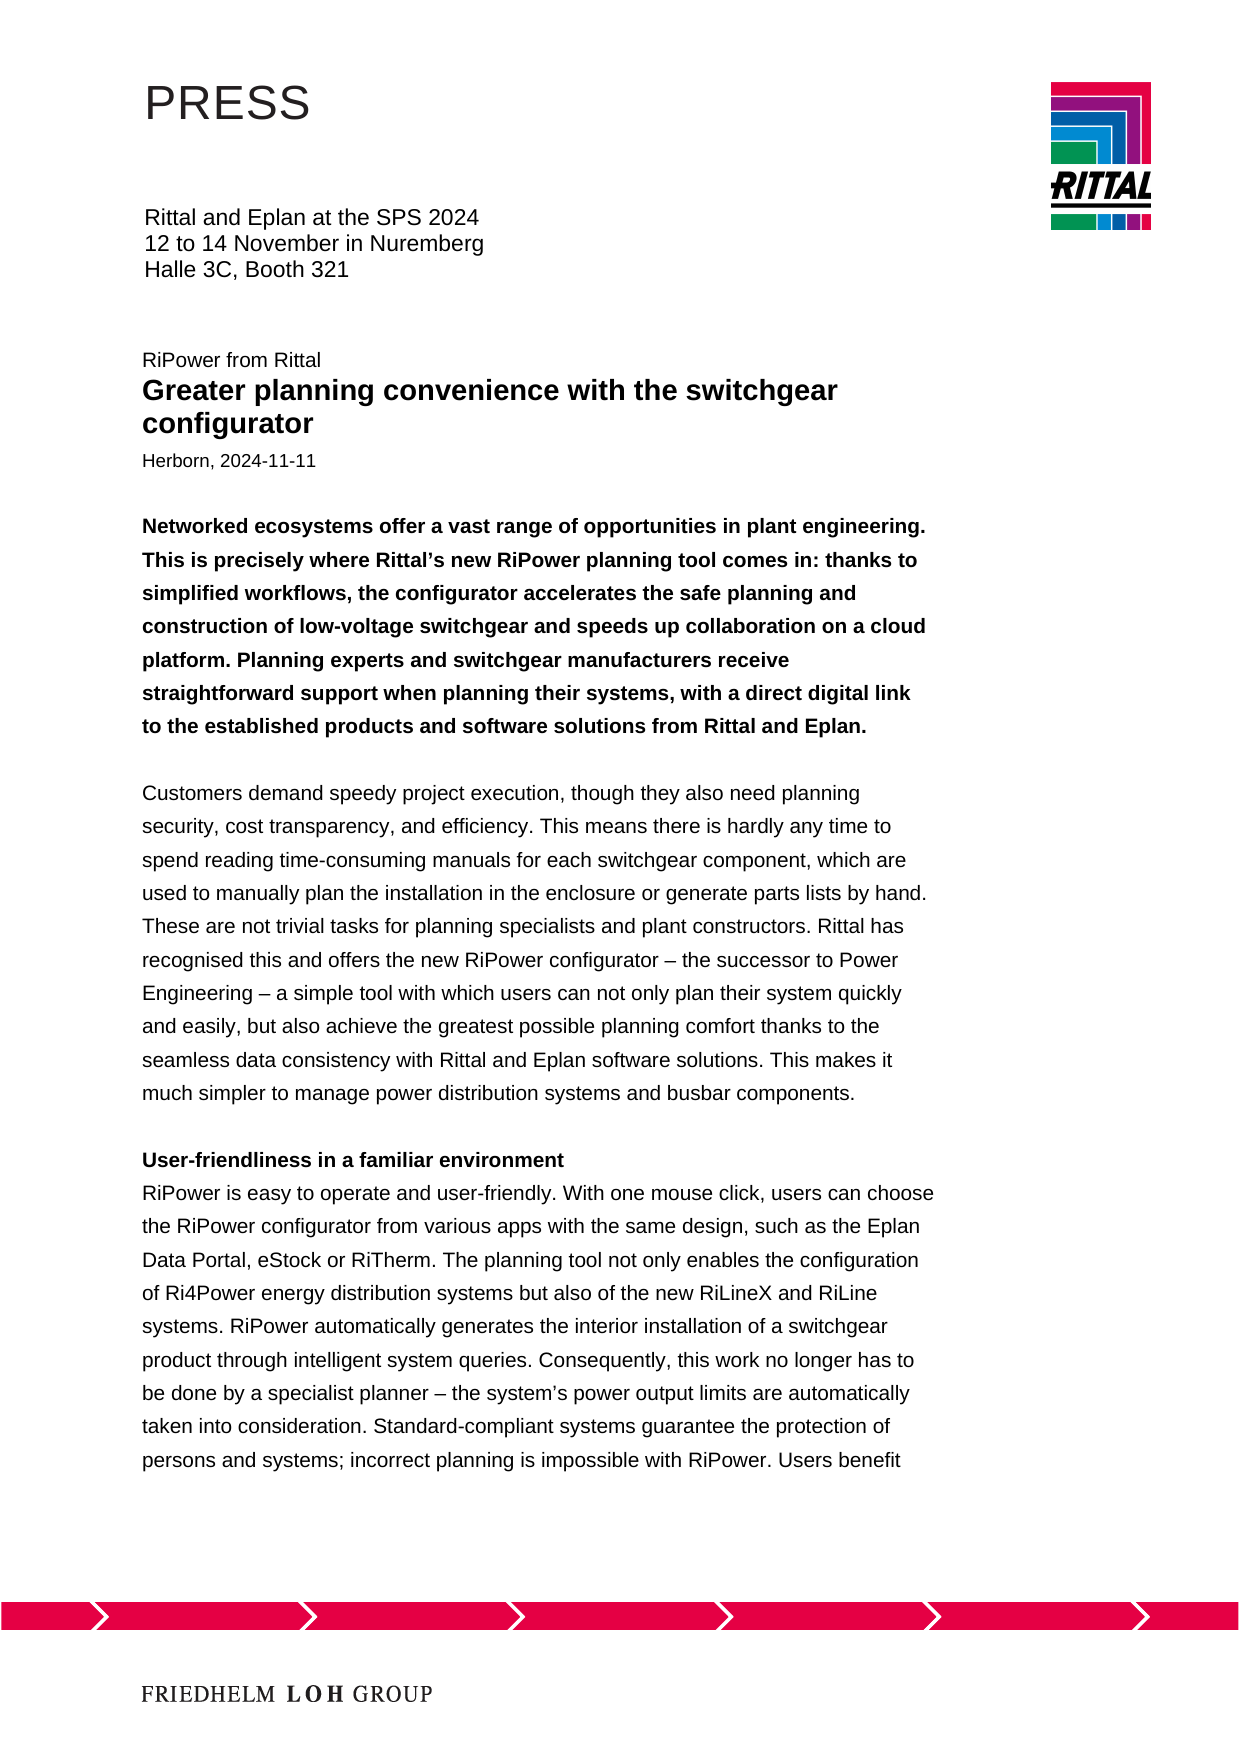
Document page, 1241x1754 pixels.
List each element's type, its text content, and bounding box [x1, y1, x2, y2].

picture [1050, 82, 1151, 230]
text Greater planning convenience with the switchgear configurator [142, 374, 936, 440]
picture [141, 1685, 432, 1702]
text Herborn, 2024-11-11 [142, 440, 936, 474]
picture [0, 1602, 1238, 1629]
text Customers demand speedy project execution, though they also need planning security, cost transparency, and efficiency. This means there is hardly any time to spend reading time-consuming manuals for each switchgear component, which are used to manually plan the installation in the enclosure or generate parts lists by hand. These are not trivial tasks for planning specialists and plant constructors. Rittal has recognised this and offers the new RiPower configurator – the successor to Power Engineering – a simple tool with which users can not only plan their system quickly and easily, but also achieve the greatest possible planning comfort thanks to the seamless data consistency with Rittal and Eplan software solutions. This makes it much simpler to manage power distribution systems and busbar components. [142, 774, 936, 1107]
text RiPower from Rittal [142, 340, 936, 374]
text User-friendliness in a familiar environment [142, 1140, 936, 1174]
text Networked ecosystems offer a vast range of opportunities in plant engineering. This is precisely where Rittal’s new RiPower planning tool comes in: thanks to simplified workflows, the configurator accelerates the safe planning and construction of low-voltage switchgear and speeds up collaboration on a cloud platform. Planning experts and switchgear manufacturers receive straightforward support when planning their systems, with a direct digital link to the established products and software solutions from Rittal and Eplan. [142, 507, 936, 740]
